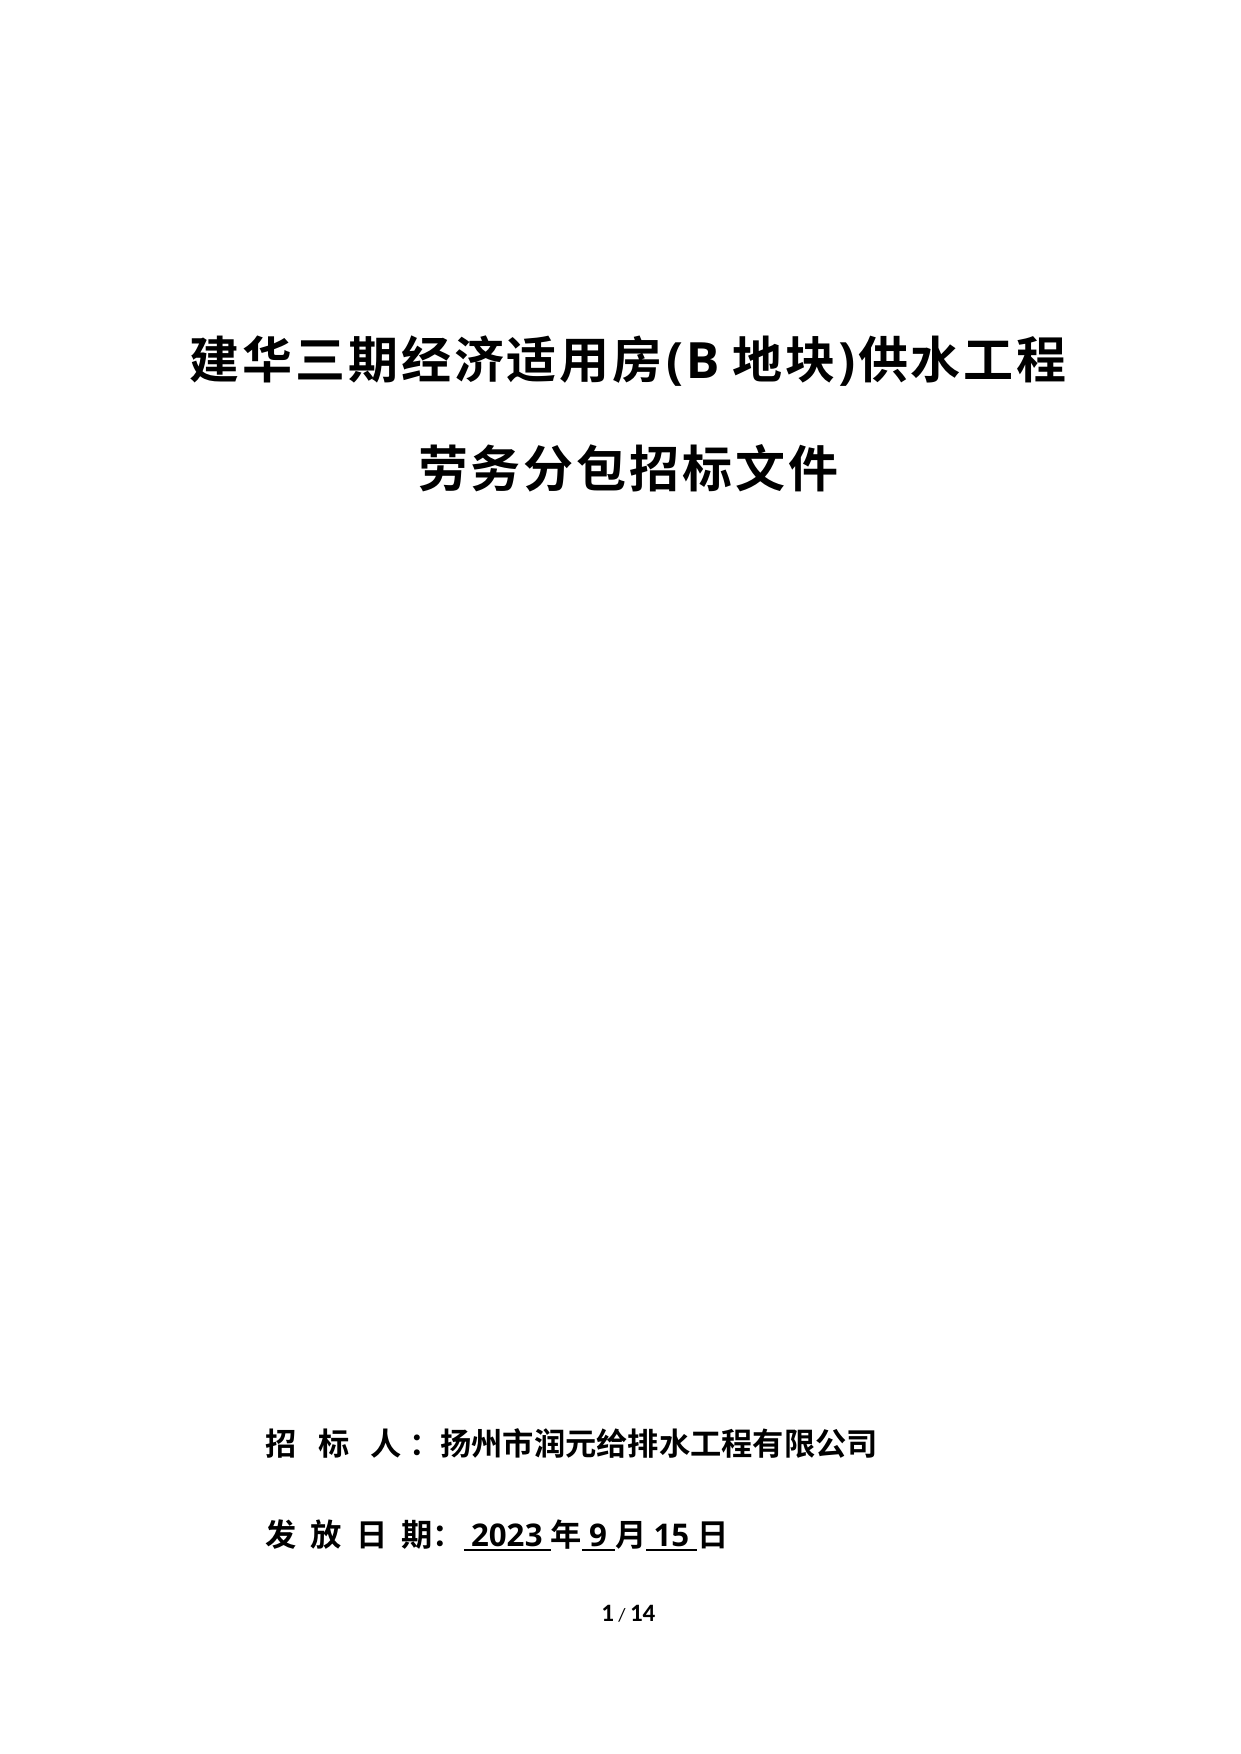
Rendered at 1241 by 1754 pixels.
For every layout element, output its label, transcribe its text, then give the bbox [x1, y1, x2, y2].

text 劳务分包招标文件 [125, 429, 1131, 502]
text 发 放 日 期： 2023 年 9 月 15 日 [125, 1510, 1131, 1555]
text 招 标 人 ：扬州市润元给排水工程有限公司 [125, 1419, 1131, 1465]
text 建华三期经济适用房(B地块)供水工程 [125, 320, 1131, 393]
